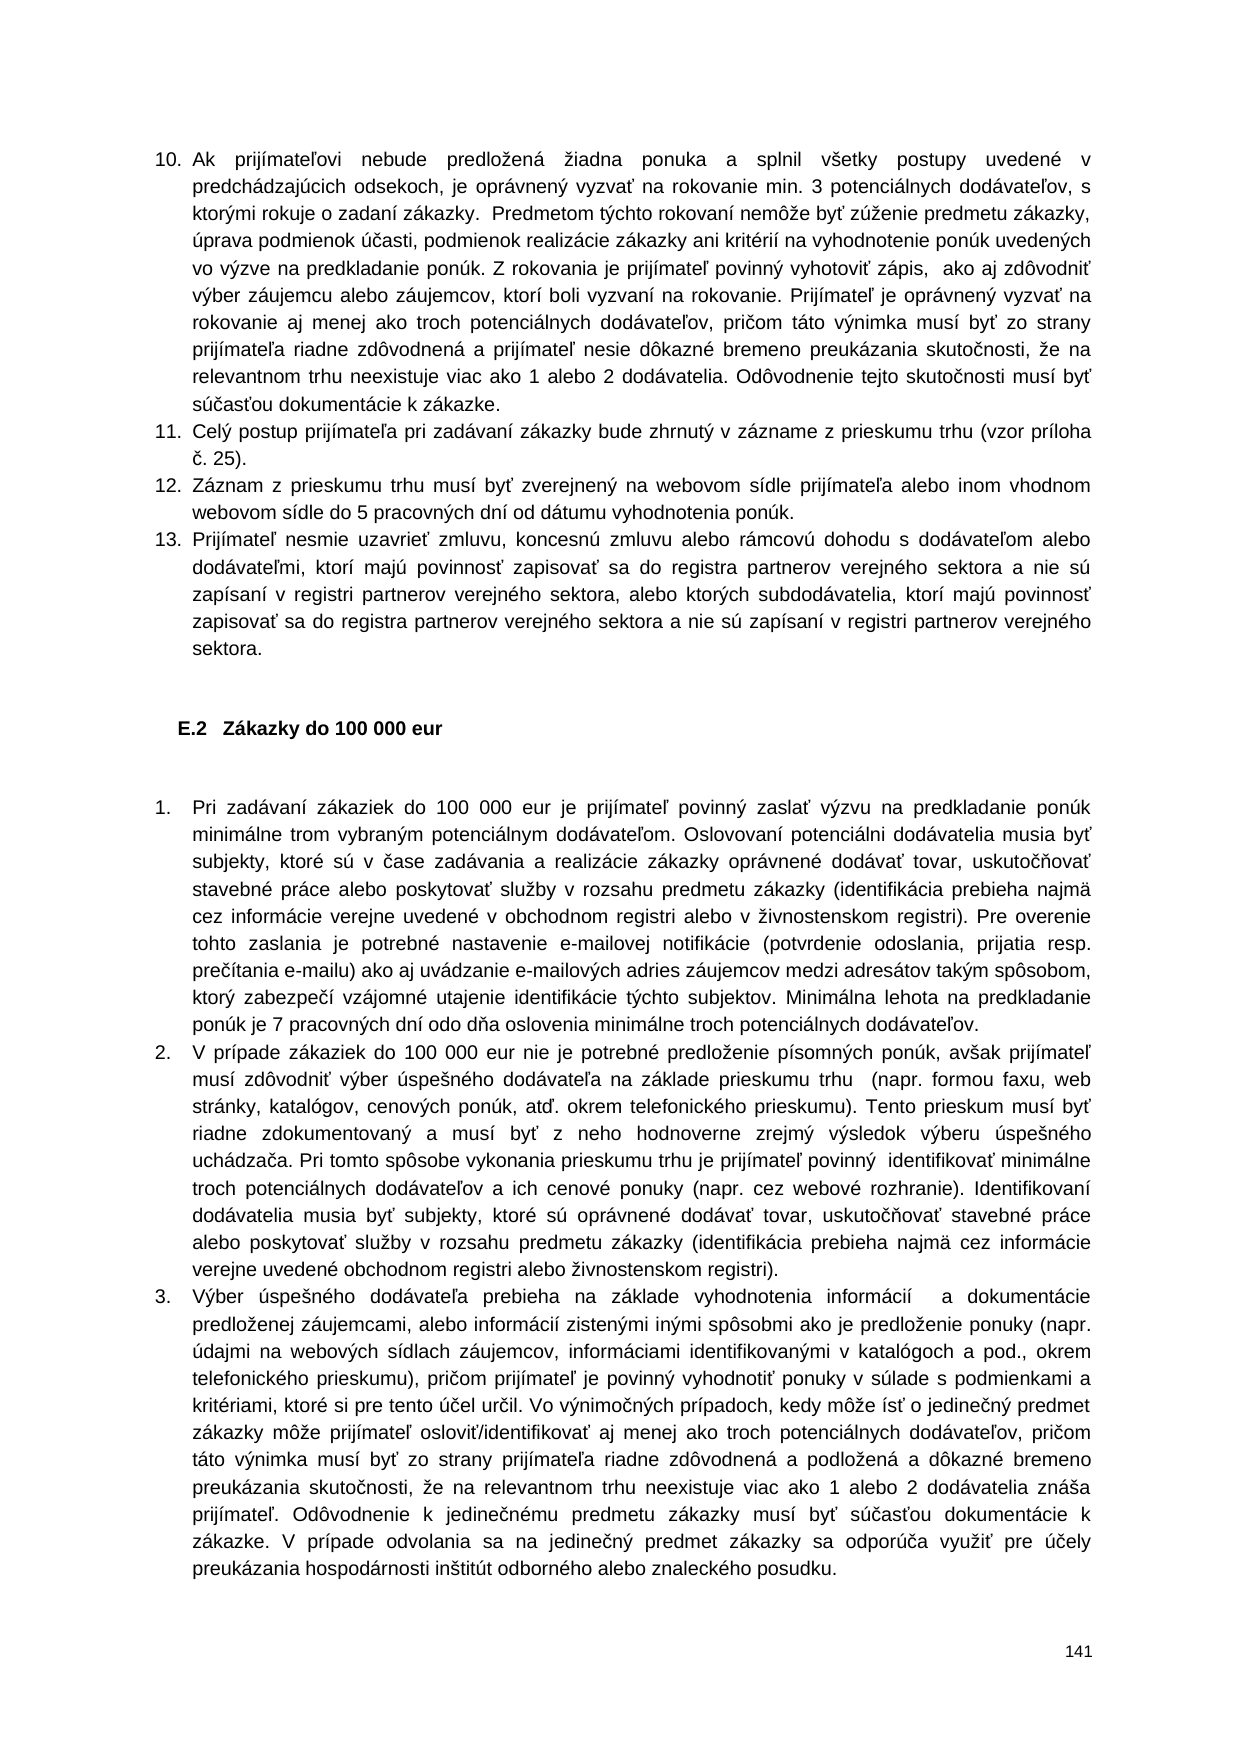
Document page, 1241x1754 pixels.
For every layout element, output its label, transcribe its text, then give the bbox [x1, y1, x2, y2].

list V prípade zákaziek do 100 000 eur nie je potrebné predloženie písomných ponúk, avšak prijímateľ musí zdôvodniť výber úspešného dodávateľa na základe prieskumu trhu (napr. formou faxu, web stránky, katalógov, cenových ponúk, atď. okrem telefonického prieskumu). Tento prieskum musí byť riadne zdokumentovaný a musí byť z neho hodnoverne zrejmý výsledok výberu úspešného uchádzača. Pri tomto spôsobe vykonania prieskumu trhu je prijímateľ povinný identifikovať minimálne troch potenciálnych dodávateľov a ich cenové ponuky (napr. cez webové rozhranie). Identifikovaní dodávatelia musia byť subjekty, ktoré sú oprávnené dodávať tovar, uskutočňovať stavebné práce alebo poskytovať služby v rozsahu predmetu zákazky (identifikácia prebieha najmä cez informácie verejne uvedené obchodnom registri alebo živnostenskom registri). [154, 1041, 1092, 1281]
list Záznam z prieskumu trhu musí byť zverejnený na webovom sídle prijímateľa alebo inom vhodnom webovom sídle do 5 pracovných dní od dátumu vyhodnotenia ponúk. [154, 474, 1092, 524]
list Ak prijímateľovi nebude predložená žiadna ponuka a splnil všetky postupy uvedené v predchádzajúcich odsekoch, je oprávnený vyzvať na rokovanie min. 3 potenciálnych dodávateľov, s ktorými rokuje o zadaní zákazky. Predmetom týchto rokovaní nemôže byť zúženie predmetu zákazky, úprava podmienok účasti, podmienok realizácie zákazky ani kritérií na vyhodnotenie ponúk uvedených vo výzve na predkladanie ponúk. Z rokovania je prijímateľ povinný vyhotoviť zápis, ako aj zdôvodniť výber záujemcu alebo záujemcov, ktorí boli vyzvaní na rokovanie. Prijímateľ je oprávnený vyzvať na rokovanie aj menej ako troch potenciálnych dodávateľov, pričom táto výnimka musí byť zo strany prijímateľa riadne zdôvodnená a prijímateľ nesie dôkazné bremeno preukázania skutočnosti, že na relevantnom trhu neexistuje viac ako 1 alebo 2 dodávatelia. Odôvodnenie tejto skutočnosti musí byť súčasťou dokumentácie k zákazke. [154, 148, 1092, 415]
list Pri zadávaní zákaziek do 100 000 eur je prijímateľ povinný zaslať výzvu na predkladanie ponúk minimálne trom vybraným potenciálnym dodávateľom. Oslovovaní potenciálni dodávatelia musia byť subjekty, ktoré sú v čase zadávania a realizácie zákazky oprávnené dodávať tovar, uskutočňovať stavebné práce alebo poskytovať služby v rozsahu predmetu zákazky (identifikácia prebieha najmä cez informácie verejne uvedené v obchodnom registri alebo v živnostenskom registri). Pre overenie tohto zaslania je potrebné nastavenie e-mailovej notifikácie (potvrdenie odoslania, prijatia resp. prečítania e-mailu) ako aj uvádzanie e-mailových adries záujemcov medzi adresátov takým spôsobom, ktorý zabezpečí vzájomné utajenie identifikácie týchto subjektov. Minimálna lehota na predkladanie ponúk je 7 pracovných dní odo dňa oslovenia minimálne troch potenciálnych dodávateľov. [154, 796, 1092, 1036]
list Výber úspešného dodávateľa prebieha na základe vyhodnotenia informácií a dokumentácie predloženej záujemcami, alebo informácií zistenými inými spôsobmi ako je predloženie ponuky (napr. údajmi na webových sídlach záujemcov, informáciami identifikovanými v katalógoch a pod., okrem telefonického prieskumu), pričom prijímateľ je povinný vyhodnotiť ponuky v súlade s podmienkami a kritériami, ktoré si pre tento účel určil. Vo výnimočných prípadoch, kedy môže ísť o jedinečný predmet zákazky môže prijímateľ osloviť/identifikovať aj menej ako troch potenciálnych dodávateľov, pričom táto výnimka musí byť zo strany prijímateľa riadne zdôvodnená a podložená a dôkazné bremeno preukázania skutočnosti, že na relevantnom trhu neexistuje viac ako 1 alebo 2 dodávatelia znáša prijímateľ. Odôvodnenie k jedinečnému predmetu zákazky musí byť súčasťou dokumentácie k zákazke. V prípade odvolania sa na jedinečný predmet zákazky sa odporúča využiť pre účely preukázania hospodárnosti inštitút odborného alebo znaleckého posudku. [154, 1285, 1092, 1580]
list Prijímateľ nesmie uzavrieť zmluvu, koncesnú zmluvu alebo rámcovú dohodu s dodávateľom alebo dodávateľmi, ktorí majú povinnosť zapisovať sa do registra partnerov verejného sektora a nie sú zapísaní v registri partnerov verejného sektora, alebo ktorých subdodávatelia, ktorí majú povinnosť zapisovať sa do registra partnerov verejného sektora a nie sú zapísaní v registri partnerov verejného sektora. [154, 528, 1092, 660]
list Celý postup prijímateľa pri zadávaní zákazky bude zhrnutý v zázname z prieskumu trhu (vzor príloha č. 25). [154, 419, 1092, 469]
text E.2 Zákazky do 100 000 eur [177, 716, 1092, 739]
